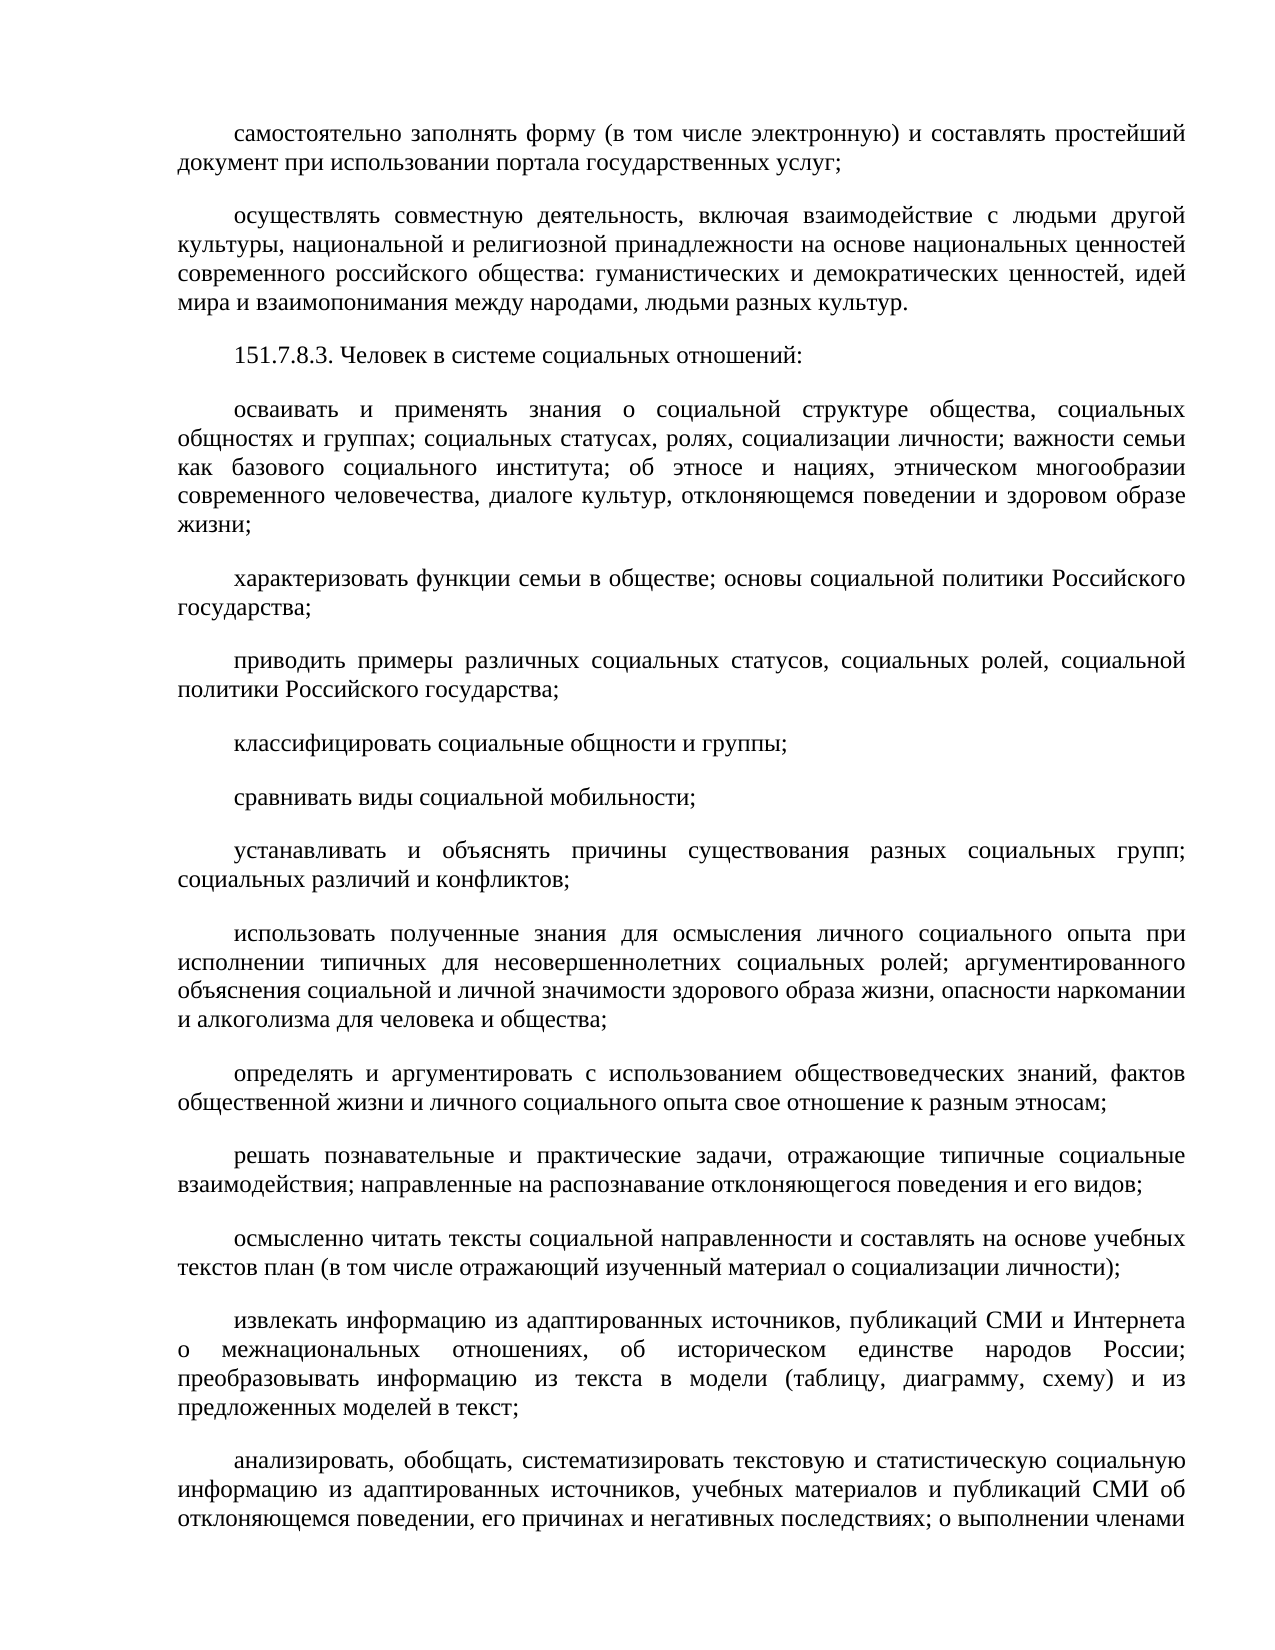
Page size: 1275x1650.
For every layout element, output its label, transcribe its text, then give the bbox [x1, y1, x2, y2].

text осмысленно читать тексты социальной направленности и составлять на основе учебных текстов план (в том числе отражающий изученный материал о социализации личности); [177, 1223, 1186, 1281]
text использовать полученные знания для осмысления личного социального опыта при исполнении типичных для несовершеннолетних социальных ролей; аргументированного объяснения социальной и личной значимости здорового образа жизни, опасности наркомании и алкоголизма для человека и общества; [177, 918, 1186, 1033]
text осуществлять совместную деятельность, включая взаимодействие с людьми другой культуры, национальной и религиозной принадлежности на основе национальных ценностей современного российского общества: гуманистических и демократических ценностей, идей мира и взаимопонимания между народами, людьми разных культур. [177, 201, 1186, 316]
text осваивать и применять знания о социальной структуре общества, социальных общностях и группах; социальных статусах, ролях, социализации личности; важности семьи как базового социального института; об этносе и нациях, этническом многообразии современного человечества, диалоге культур, отклоняющемся поведении и здоровом образе жизни; [177, 394, 1186, 538]
text характеризовать функции семьи в обществе; основы социальной политики Российского государства; [177, 563, 1186, 621]
text сравнивать виды социальной мобильности; [177, 782, 1186, 811]
text классифицировать социальные общности и группы; [177, 728, 1186, 757]
text определять и аргументировать с использованием обществоведческих знаний, фактов общественной жизни и личного социального опыта свое отношение к разным этносам; [177, 1058, 1186, 1116]
text решать познавательные и практические задачи, отражающие типичные социальные взаимодействия; направленные на распознавание отклоняющегося поведения и его видов; [177, 1141, 1186, 1198]
text 151.7.8.3. Человек в системе социальных отношений: [177, 341, 1186, 369]
text извлекать информацию из адаптированных источников, публикаций СМИ и Интернета о межнациональных отношениях, об историческом единстве народов России; преобразовывать информацию из текста в модели (таблицу, диаграмму, схему) и из предложенных моделей в текст; [177, 1306, 1186, 1421]
text самостоятельно заполнять форму (в том числе электронную) и составлять простейший документ при использовании портала государственных услуг; [177, 118, 1186, 176]
text приводить примеры различных социальных статусов, социальных ролей, социальной политики Российского государства; [177, 646, 1186, 703]
text устанавливать и объяснять причины существования разных социальных групп; социальных различий и конфликтов; [177, 836, 1186, 893]
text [177, 1446, 1186, 1532]
